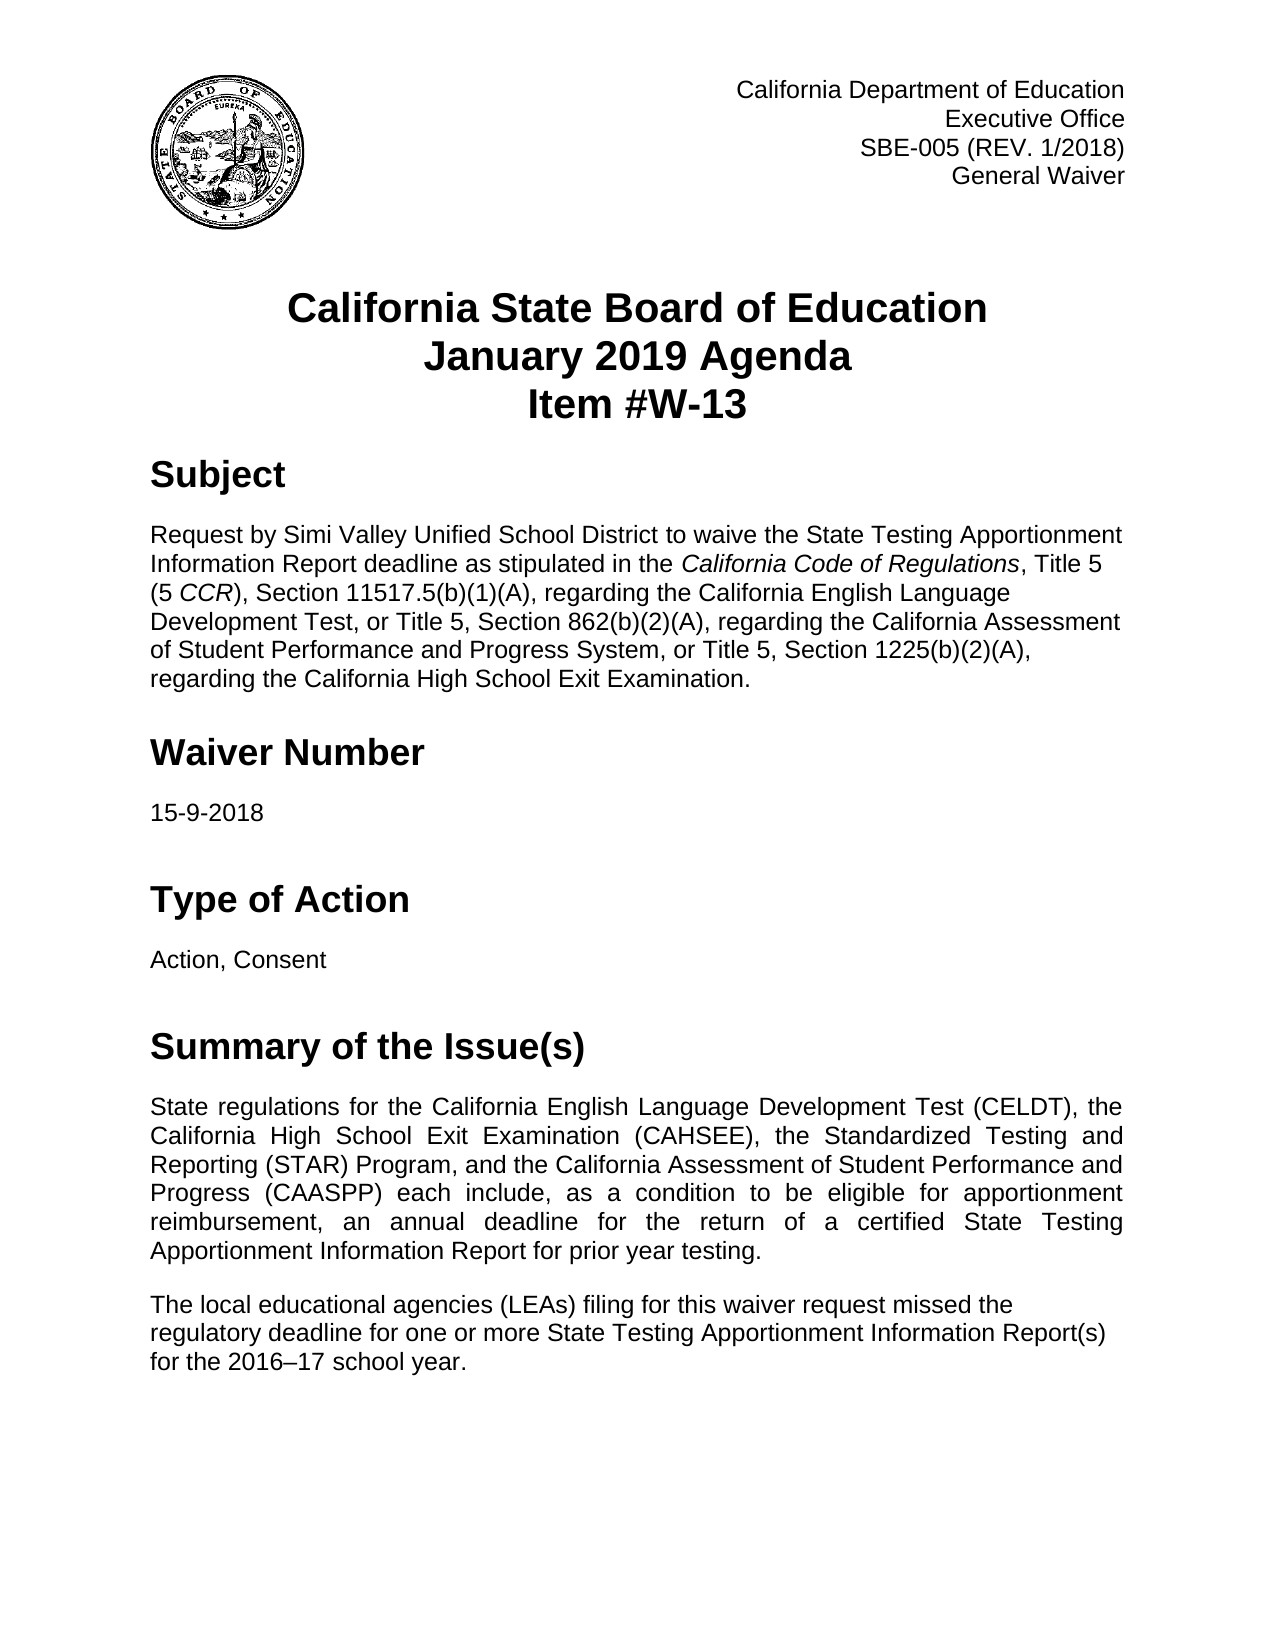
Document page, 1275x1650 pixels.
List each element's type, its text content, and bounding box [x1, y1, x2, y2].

subtitle Summary of the Issue(s) [150, 1024, 1125, 1067]
text Executive Office [675, 104, 1125, 132]
text California Department of Education [675, 75, 1125, 104]
subtitle Type of Action [150, 877, 1125, 920]
subtitle Waiver Number [150, 730, 1125, 773]
text State regulations for the California English Language Development Test (CELDT), the California High School Exit Examination (CAHSEE), the Standardized Testing and Reporting (STAR) Program, and the California Assessment of Student Performance and Progress (CAASPP) each include, as a condition to be eligible for apportionment reimbursement, an annual deadline for the return of a certified State Testing Apportionment Information Report for prior year testing. [150, 1092, 1125, 1265]
text General Waiver [675, 161, 1125, 190]
picture [150, 75, 305, 230]
subtitle Subject [150, 452, 1125, 495]
text 15-9-2018 [150, 798, 1125, 827]
text The local educational agencies (LEAs) filing for this waiver request missed the regulatory deadline for one or more State Testing Apportionment Information Report(s) for the 2016–17 school year. [150, 1290, 1125, 1376]
text SBE-005 (REV. 1/2018) [675, 132, 1125, 161]
text Request by Simi Valley Unified School District to waive the State Testing Apportionment Information Report deadline as stipulated in the California Code of Regulations, Title 5 (5 CCR), Section 11517.5(b)(1)(A), regarding the California English Language Development Test, or Title 5, Section 862(b)(2)(A), regarding the California Assessment of Student Performance and Progress System, or Title 5, Section 1225(b)(2)(A), regarding the California High School Exit Examination. [150, 520, 1125, 693]
text Action, Consent [150, 945, 1125, 974]
subtitle California State Board of Education January 2019 Agenda Item #W-13 [150, 283, 1125, 427]
